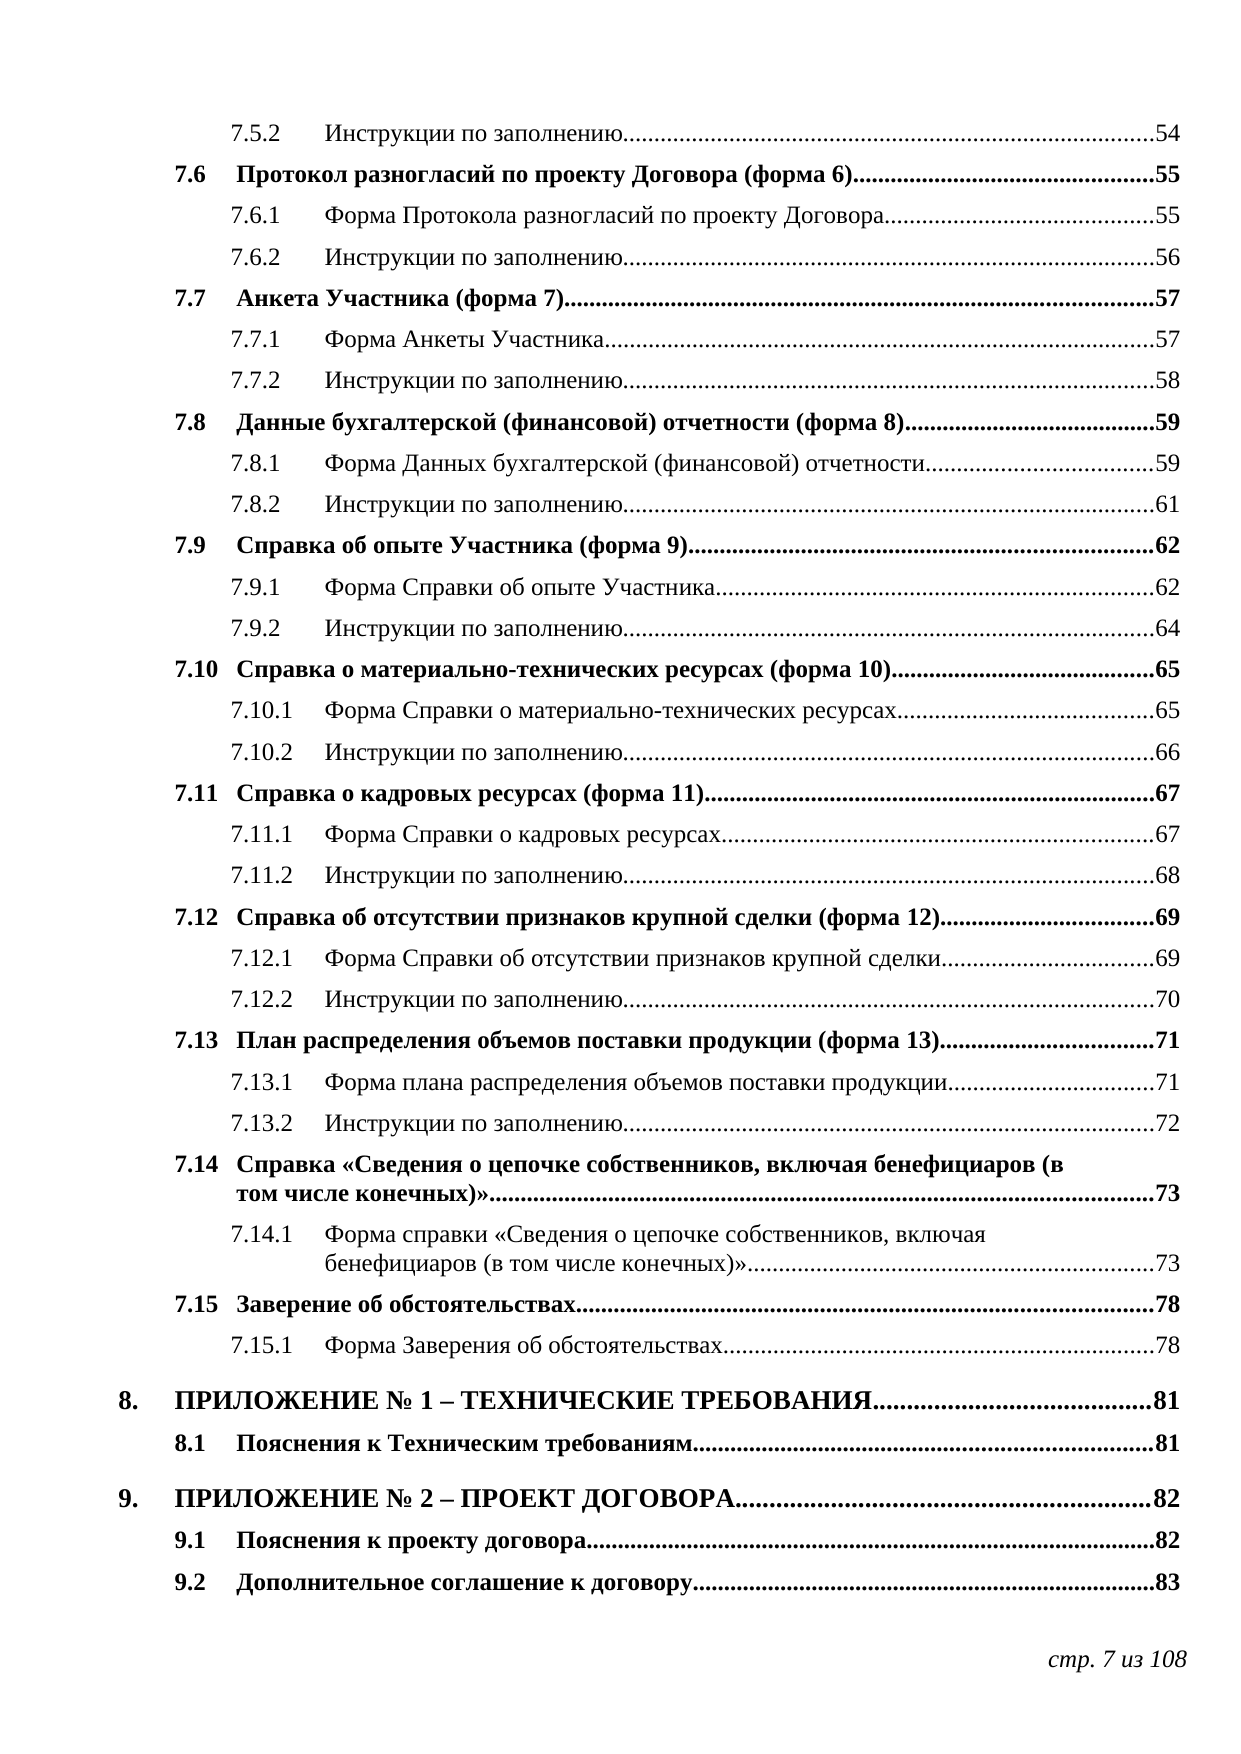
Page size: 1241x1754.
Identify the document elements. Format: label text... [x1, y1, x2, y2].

text 7.12.1 Форма Справки об отсутствии признаков крупной сделки 69 [230, 943, 1063, 972]
text 9.1 Пояснения к проекту договора 82 [174, 1525, 1093, 1554]
text 7.13 План распределения объемов поставки продукции (форма 13) 71 [174, 1026, 1093, 1054]
text 7.6.1 Форма Протокола разногласий по проекту Договора 55 [230, 201, 1063, 229]
text 7.7.1 Форма Анкеты Участника 57 [230, 324, 1063, 353]
text 7.6 Протокол разногласий по проекту Договора (форма 6) 55 [174, 159, 1093, 188]
text 7.14.1 Форма справки «Сведения о цепочке собственников, включая бенефициаров (в том числе конечных)» 73 [230, 1219, 1063, 1277]
text 9.2 Дополнительное соглашение к договору 83 [174, 1567, 1093, 1595]
text 7.14 Справка «Сведения о цепочке собственников, включая бенефициаров (в том числе конечных)» 73 [174, 1149, 1093, 1207]
text 7.7 Анкета Участника (форма 7) 57 [174, 283, 1093, 312]
text 7.13.1 Форма плана распределения объемов поставки продукции 71 [230, 1067, 1063, 1096]
text 7.12 Справка об отсутствии признаков крупной сделки (форма 12) 69 [174, 902, 1093, 931]
text 7.9.2 Инструкции по заполнению 64 [230, 613, 1063, 642]
text 7.13.2 Инструкции по заполнению 72 [230, 1108, 1063, 1137]
text 7.9 Справка об опыте Участника (форма 9) 62 [174, 531, 1093, 559]
text 7.15.1 Форма Заверения об обстоятельствах 78 [230, 1331, 1063, 1359]
text 7.11 Справка о кадровых ресурсах (форма 11) 67 [174, 778, 1093, 807]
text 7.10 Справка о материально-технических ресурсах (форма 10) 65 [174, 654, 1093, 683]
text 7.5.2 Инструкции по заполнению 54 [230, 118, 1063, 147]
text 7.10.2 Инструкции по заполнению 66 [230, 737, 1063, 766]
text 7.7.2 Инструкции по заполнению 58 [230, 366, 1063, 394]
text 7.9.1 Форма Справки об опыте Участника 62 [230, 572, 1063, 601]
text 7.8.2 Инструкции по заполнению 61 [230, 489, 1063, 518]
text 7.8.1 Форма Данных бухгалтерской (финансовой) отчетности 59 [230, 448, 1063, 477]
text 7.6.2 Инструкции по заполнению 56 [230, 242, 1063, 271]
text 9. ПРИЛОЖЕНИЕ № 2 – ПРОЕКТ ДОГОВОРА 82 [118, 1482, 1063, 1513]
text 7.8 Данные бухгалтерской (финансовой) отчетности (форма 8) 59 [174, 407, 1093, 436]
text 8. ПРИЛОЖЕНИЕ № 1 – ТЕХНИЧЕСКИЕ ТРЕБОВАНИЯ 81 [118, 1384, 1063, 1416]
text 7.15 Заверение об обстоятельствах 78 [174, 1289, 1093, 1318]
text 7.11.2 Инструкции по заполнению 68 [230, 861, 1063, 889]
text 7.11.1 Форма Справки о кадровых ресурсах 67 [230, 819, 1063, 848]
text 7.10.1 Форма Справки о материально-технических ресурсах 65 [230, 696, 1063, 724]
text 7.12.2 Инструкции по заполнению 70 [230, 984, 1063, 1013]
text 8.1 Пояснения к Техническим требованиям 81 [174, 1428, 1093, 1457]
